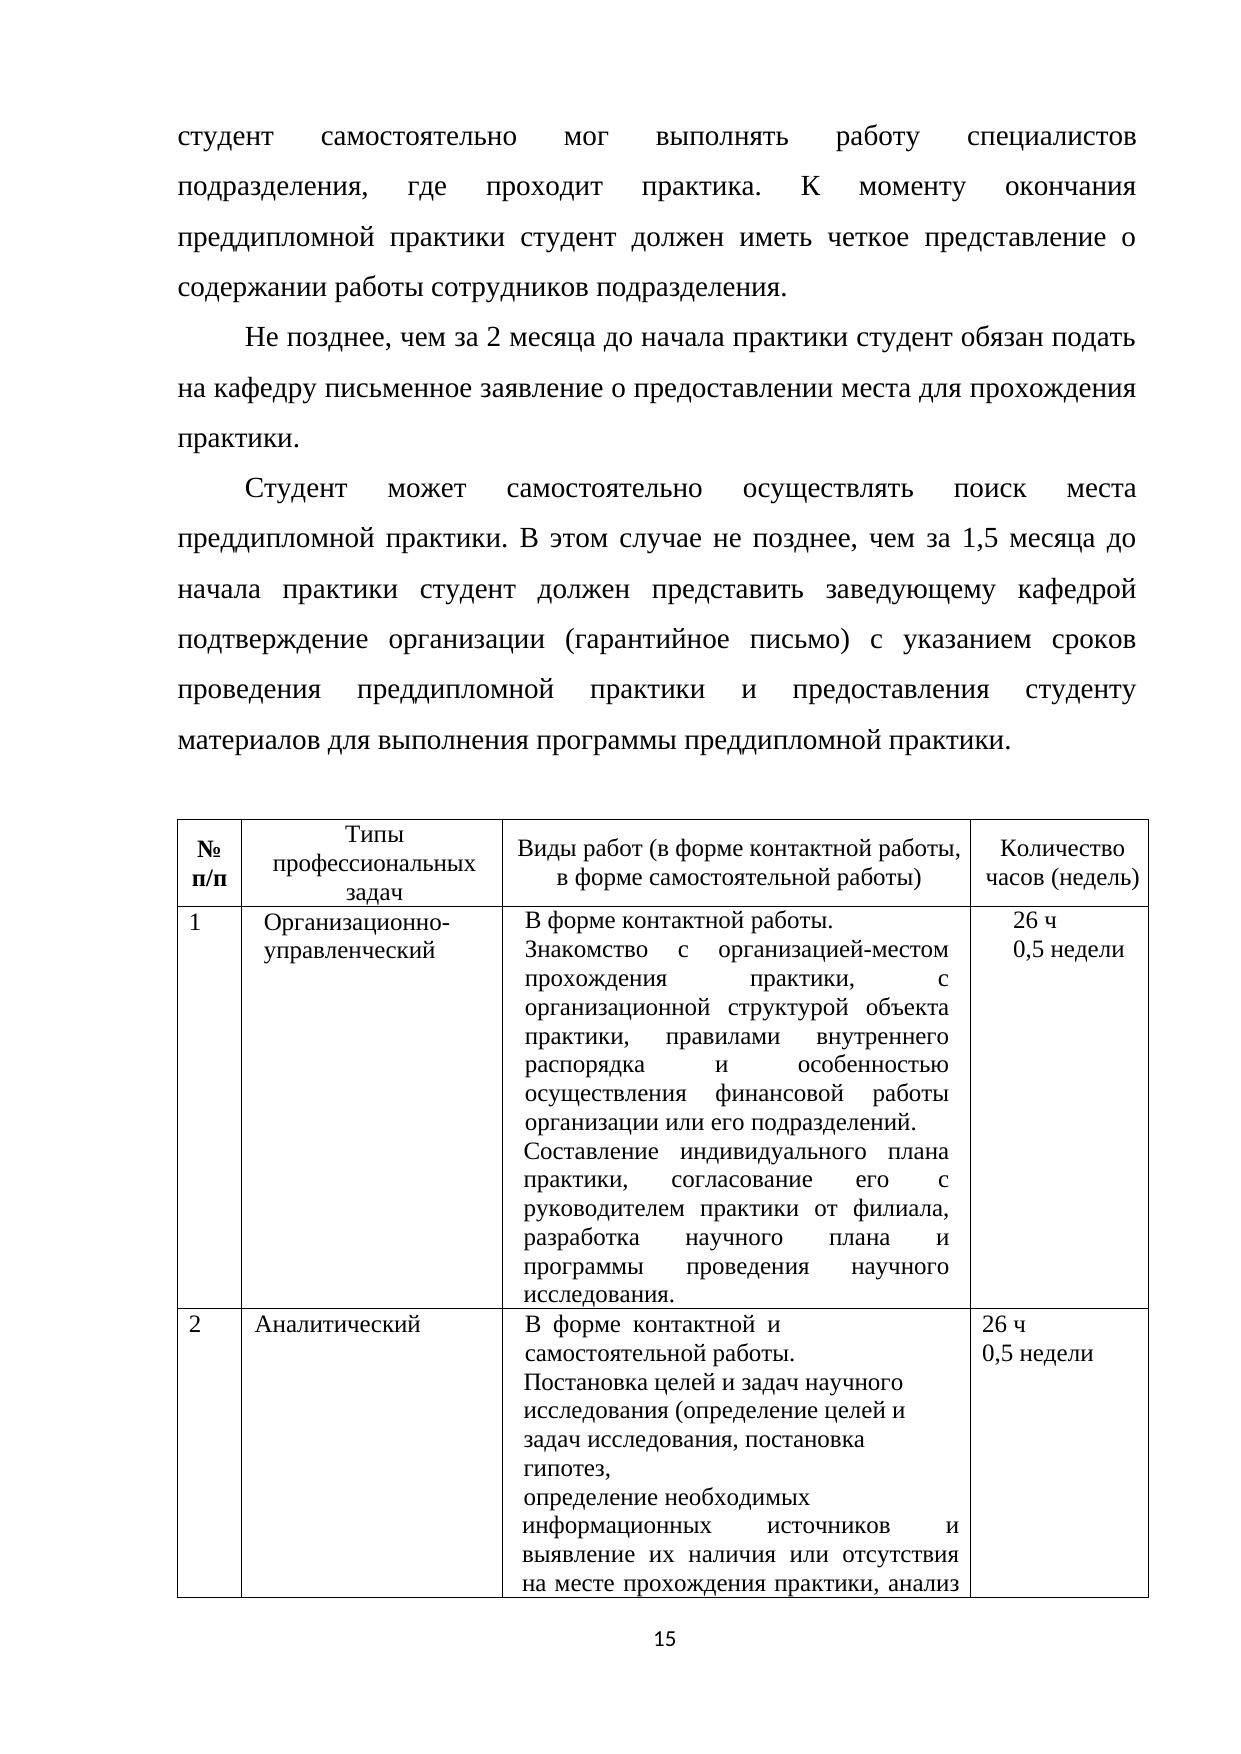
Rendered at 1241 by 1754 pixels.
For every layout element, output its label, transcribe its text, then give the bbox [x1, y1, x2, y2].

table_cell 1 [178, 907, 241, 1308]
table_cell Организационно- управленческий [242, 907, 502, 1308]
table_cell 26 ч 0,5 недели [971, 907, 1148, 1308]
table_cell 2 [178, 1309, 241, 1597]
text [177, 118, 1137, 303]
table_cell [503, 1309, 970, 1597]
table_header Виды работ (в форме контактной работы, в форме самостоятельной работы) [503, 820, 970, 906]
table_cell В форме контактной работы. Знакомство с организацией-местом прохождения практики, с организационной структурой объекта практики, правилами внутреннего распорядка и особенностью осуществления финансовой работы организации или его подразделений. Составление индивидуального плана практики, согласование его с руководителем практики от филиала, разработка научного плана и программы проведения научного исследования. [503, 907, 970, 1308]
table_header № п/п [178, 820, 241, 906]
text Студент может самостоятельно осуществлять поиск места преддипломной практики. В этом случае не позднее, чем за 1,5 месяца до начала практики студент должен представить заведующему кафедрой подтверждение организации (гарантийное письмо) с указанием сроков проведения преддипломной практики и предоставления студенту материалов для выполнения программы преддипломной практики. [177, 470, 1137, 755]
table_header Количество часов (недель) [971, 820, 1148, 906]
table_cell Аналитический [242, 1309, 502, 1597]
table_cell 26 ч 0,5 недели [971, 1309, 1148, 1597]
text Не позднее, чем за 2 месяца до начала практики студент обязан подать на кафедру письменное заявление о предоставлении места для прохождения практики. [177, 319, 1137, 453]
table_header Типы профессиональных задач [242, 820, 502, 906]
